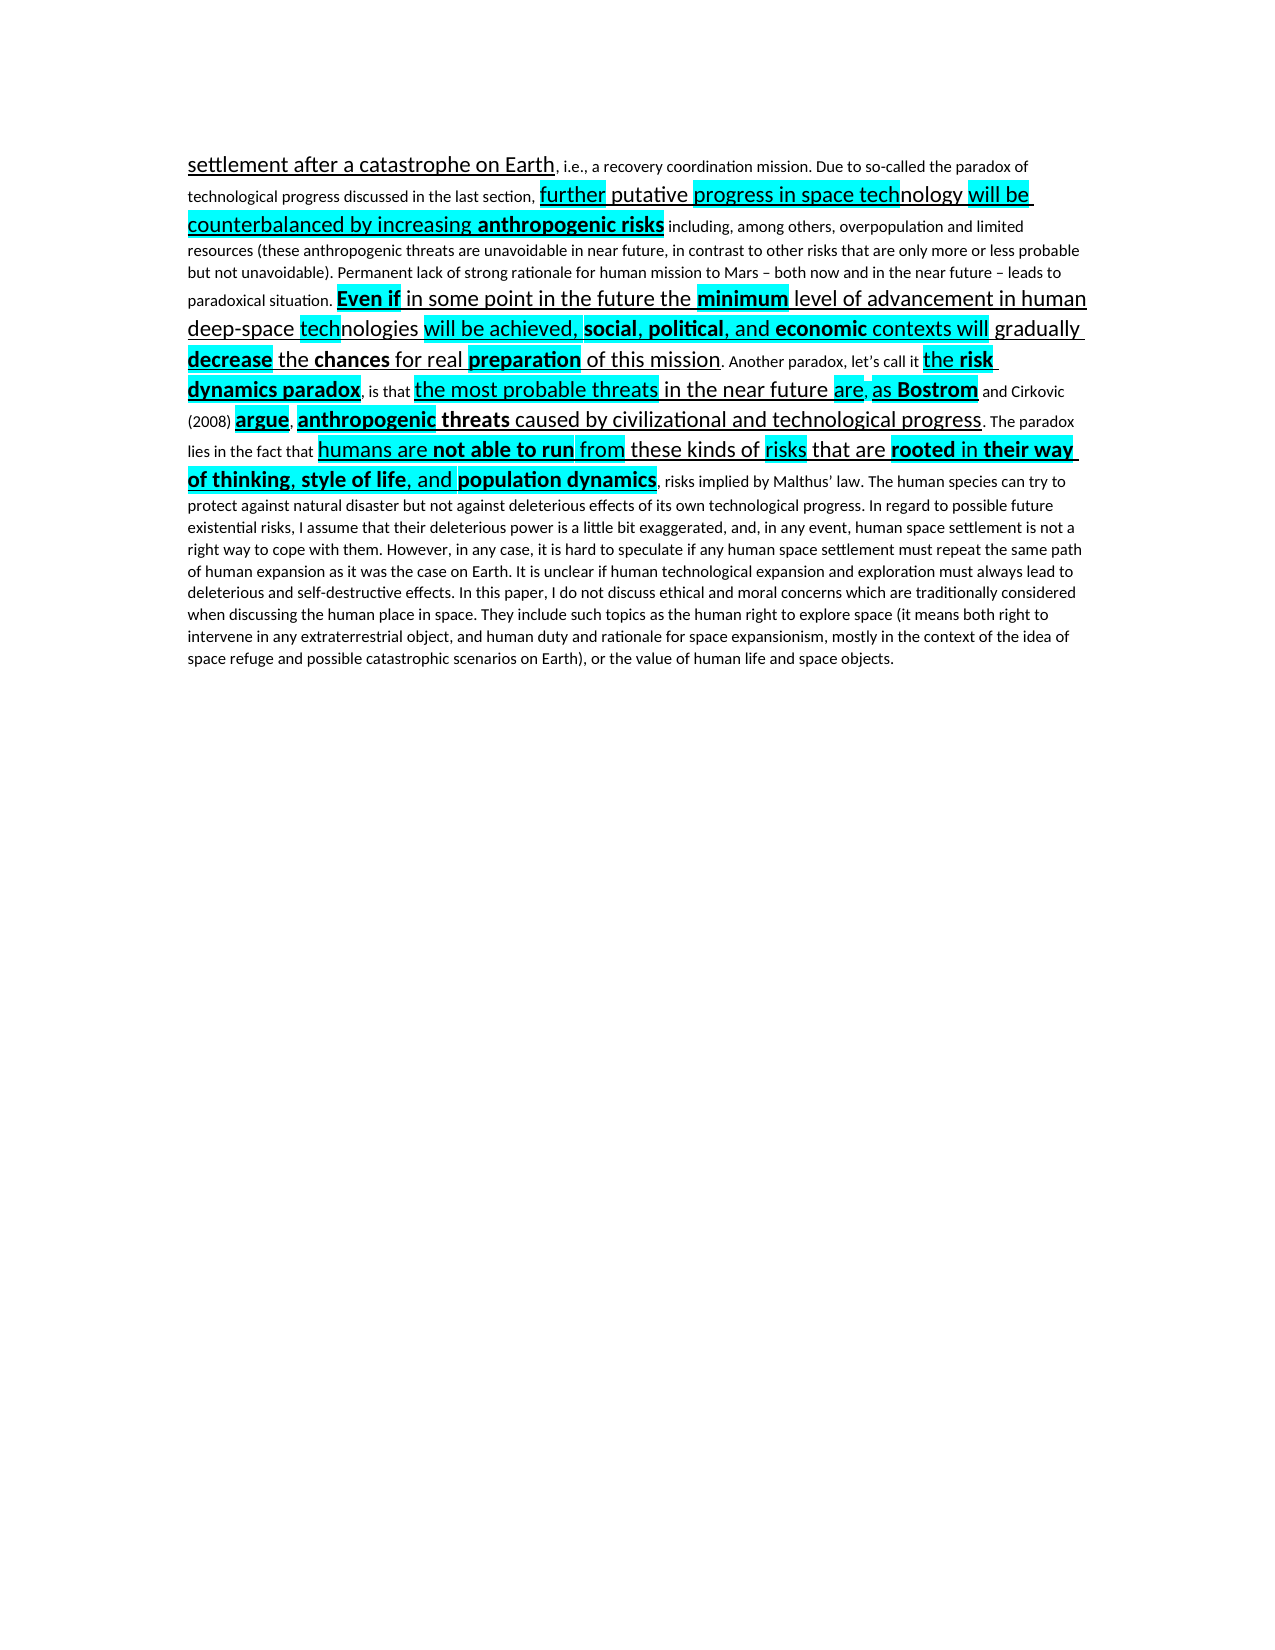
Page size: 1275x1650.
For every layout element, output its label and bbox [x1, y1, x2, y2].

text [187, 150, 1087, 669]
